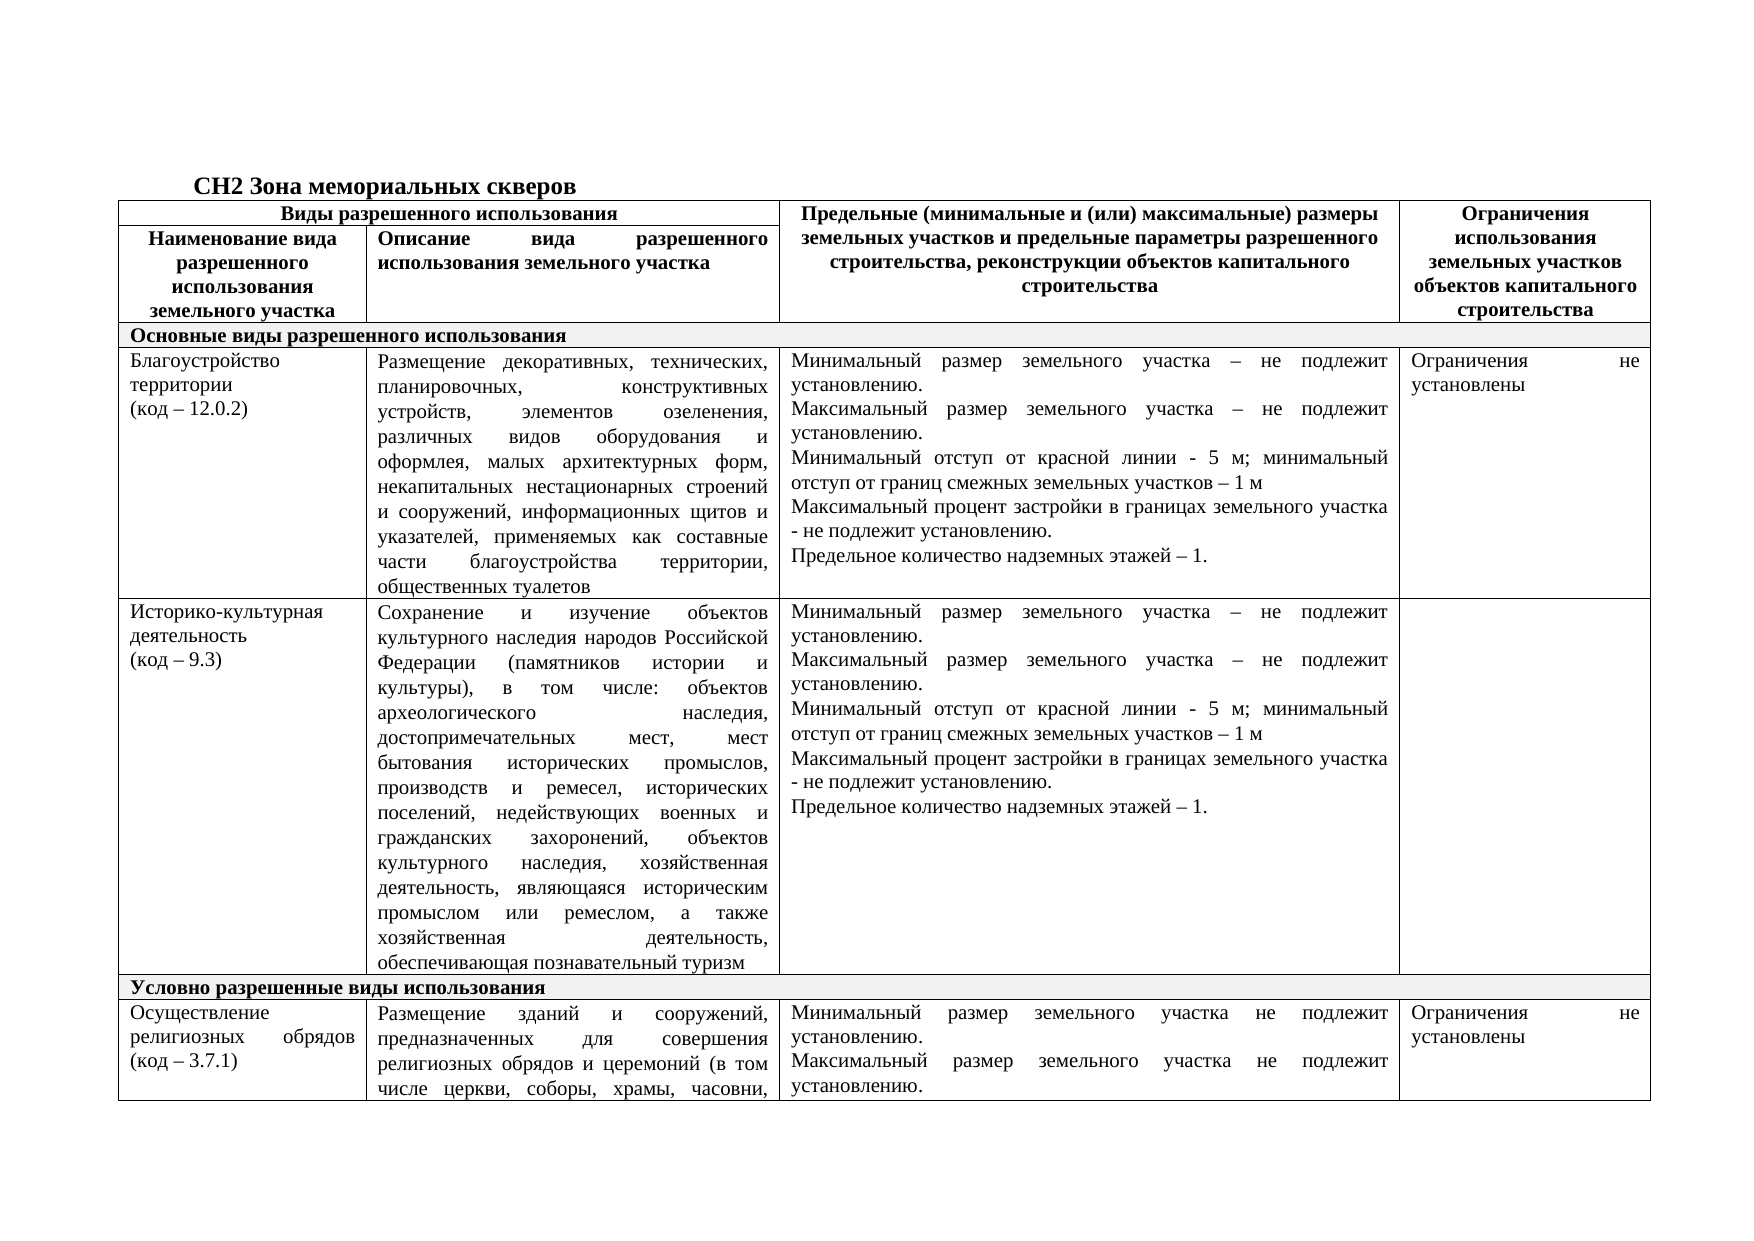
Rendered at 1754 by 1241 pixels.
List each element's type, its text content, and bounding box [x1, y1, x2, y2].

table_cell Условно разрешенные виды использования [119, 975, 1650, 999]
table_cell Ограничения не установлены [1400, 1000, 1650, 1100]
table_cell Описание вида разрешенного использования земельного участка [367, 226, 779, 322]
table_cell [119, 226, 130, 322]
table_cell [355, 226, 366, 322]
table_cell Сохранение и изучение объектов культурного наследия народов Российской Федерации (памятников истории и культуры), в том числе: объектов археологического наследия, достопримечательных мест, мест бытования исторических промыслов, производств и ремесел, исторических поселений, недействующих военных и гражданских захоронений, объектов культурного наследия, хозяйственная деятельность, являющаяся историческим промыслом или ремеслом, а также хозяйственная деятельность, обеспечивающая познавательный туризм [367, 599, 779, 974]
table_cell Историко-культурная деятельность (код – 9.3) [119, 599, 366, 974]
table_cell Ограничения не установлены [1400, 348, 1650, 598]
table_cell [1400, 599, 1650, 974]
table_cell Благоустройство территории (код – 12.0.2) [119, 348, 366, 598]
table_cell Основные виды разрешенного использования [119, 323, 1650, 347]
table_cell Осуществление религиозных обрядов (код – 3.7.1) [119, 1000, 366, 1100]
table_header Ограничения использования земельных участков объектов капитального строительства [1400, 201, 1650, 322]
table_header Предельные (минимальные и (или) максимальные) размеры земельных участков и предельные параметры разрешенного строительства, реконструкции объектов капитального строительства [780, 201, 1399, 322]
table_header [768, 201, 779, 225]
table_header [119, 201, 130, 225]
table_cell Размещение декоративных, технических, планировочных, конструктивных устройств, элементов озеленения, различных видов оборудования и оформлея, малых архитектурных форм, некапитальных нестационарных строений и сооружений, информационных щитов и указателей, применяемых как составные части благоустройства территории, общественных туалетов [367, 348, 779, 598]
text СН2 Зона мемориальных скверов [193, 171, 1636, 199]
